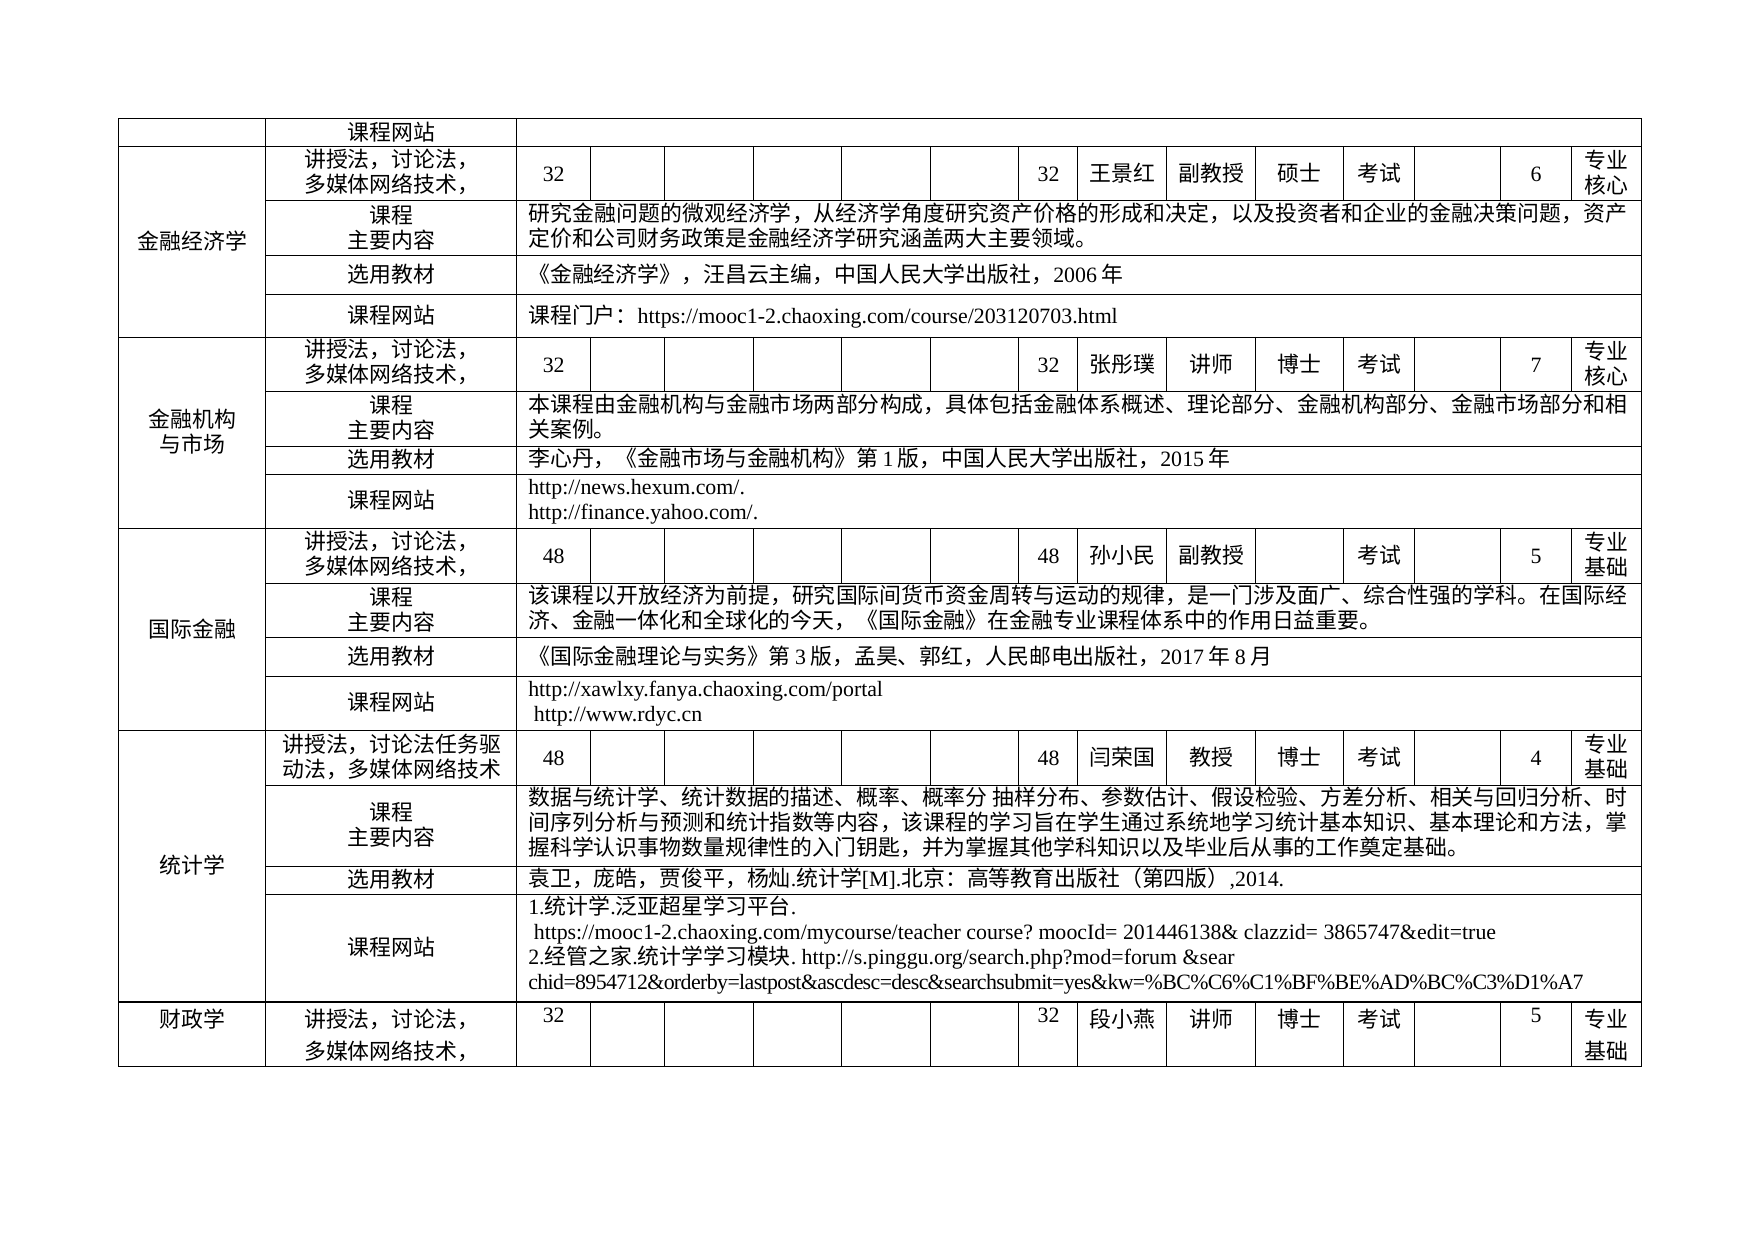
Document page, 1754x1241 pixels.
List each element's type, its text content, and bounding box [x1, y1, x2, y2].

table_cell 6 [1501, 147, 1571, 200]
table_cell 课程 主要内容 [266, 786, 516, 866]
table_cell 48 [1019, 731, 1077, 784]
table_cell 李心丹，《金融市场与金融机构》第1版，中国人民大学出版社，2015年 [517, 447, 1641, 473]
table_cell [1415, 338, 1500, 391]
table_cell 专业基础 [1572, 529, 1641, 582]
table_cell 32 [517, 338, 590, 391]
table_cell [754, 338, 841, 391]
table_cell 课程 主要内容 [266, 201, 516, 255]
table_cell 闫荣国 [1078, 731, 1166, 784]
table_cell 32 [1019, 1003, 1077, 1066]
table_cell 讲师 [1167, 338, 1255, 391]
table_cell 金融经济学 [119, 147, 265, 337]
table_cell [591, 731, 664, 784]
table_cell 《国际金融理论与实务》第3版，孟昊、郭红，人民邮电出版社，2017年8月 [517, 638, 1641, 676]
table_cell 博士 [1256, 1003, 1343, 1066]
table_cell [931, 338, 1018, 391]
table_cell 讲授法，讨论法， 多媒体网络技术， [266, 338, 516, 391]
table_cell 48 [1019, 529, 1077, 582]
table_cell 32 [517, 147, 590, 200]
table_cell [931, 529, 1018, 582]
table_cell 48 [517, 529, 590, 582]
table_cell 32 [517, 1003, 590, 1066]
table_cell 课程网站 [266, 895, 516, 1001]
table_cell [665, 731, 753, 784]
table_cell [842, 731, 930, 784]
table_cell 专业基础 [1572, 731, 1641, 784]
table_cell 讲授法，讨论法， 多媒体网络技术， [266, 1003, 516, 1066]
table_cell 课程门户：https://mooc1-2.chaoxing.com/course/203120703.html [517, 295, 1641, 337]
table_cell [517, 119, 1641, 146]
table_cell [931, 1003, 1018, 1066]
table_cell 选用教材 [266, 447, 516, 473]
table_cell 5 [1501, 1003, 1571, 1066]
table_cell 硕士 [1256, 147, 1343, 200]
table_cell 32 [1019, 147, 1077, 200]
table_cell 专业核心 [1572, 338, 1641, 391]
table_cell [842, 529, 930, 582]
table_cell 考试 [1344, 529, 1414, 582]
table_cell [1415, 147, 1500, 200]
table_cell [842, 147, 930, 200]
table_cell 该课程以开放经济为前提，研究国际间货币资金周转与运动的规律，是一门涉及面广、综合性强的学科。在国际经济、金融一体化和全球化的今天，《国际金融》在金融专业课程体系中的作用日益重要。 [517, 584, 1641, 637]
table_cell [591, 529, 664, 582]
table_cell 5 [1501, 529, 1571, 582]
table_cell 数据与统计学、统计数据的描述、概率、概率分 抽样分布、参数估计、假设检验、方差分析、相关与回归分析、时间序列分析与预测和统计指数等内容，该课程的学习旨在学生通过系统地学习统计基本知识、基本理论和方法，掌握科学认识事物数量规律性的入门钥匙，并为掌握其他学科知识以及毕业后从事的工作奠定基础。 [517, 786, 1641, 866]
table_cell [931, 731, 1018, 784]
table_cell 选用教材 [266, 638, 516, 676]
table_cell 王景红 [1078, 147, 1166, 200]
table_cell 讲授法，讨论法任务驱动法，多媒体网络技术 [266, 731, 516, 784]
table_cell 课程网站 [266, 295, 516, 337]
table_cell 课程 主要内容 [266, 392, 516, 446]
table_cell 32 [1019, 338, 1077, 391]
table_cell 本课程由金融机构与金融市场两部分构成，具体包括金融体系概述、理论部分、金融机构部分、金融市场部分和相关案例。 [517, 392, 1641, 446]
table_cell 1.统计学.泛亚超星学习平台. https://mooc1-2.chaoxing.com/mycourse/teacher course? moocId= 201446138& clazzid= 3865747&edit=true 2.经管之家.统计学学习模块. http://s.pinggu.org/search.php?mod=forum &sear chid=8954712&orderby=lastpost&ascdesc=desc&searchsubmit=yes&kw=%BC%C6%C1%BF%BE%AD%BC%C3%D1%A7 [517, 895, 1641, 1001]
table_cell 课程网站 [266, 475, 516, 528]
table_cell [1415, 529, 1500, 582]
table_cell [1415, 1003, 1500, 1066]
table_cell 考试 [1344, 731, 1414, 784]
table_cell 博士 [1256, 338, 1343, 391]
table_cell 专业核心 [1572, 147, 1641, 200]
table_cell 考试 [1344, 1003, 1414, 1066]
table_cell 国际金融 [119, 529, 265, 730]
table_cell 讲授法，讨论法， 多媒体网络技术， [266, 147, 516, 200]
table_cell [842, 1003, 930, 1066]
table_cell 统计学 [119, 731, 265, 1001]
table_cell 袁卫，庞皓，贾俊平，杨灿.统计学[M].北京：高等教育出版社（第四版）,2014. [517, 867, 1641, 893]
table_cell 教授 [1167, 731, 1255, 784]
table_cell 课程网站 [266, 119, 516, 146]
table_cell 课程网站 [266, 677, 516, 730]
table_cell 研究金融问题的微观经济学，从经济学角度研究资产价格的形成和决定，以及投资者和企业的金融决策问题，资产定价和公司财务政策是金融经济学研究涵盖两大主要领域。 [517, 201, 1641, 255]
table_cell 副教授 [1167, 147, 1255, 200]
table_cell 段小燕 [1078, 1003, 1166, 1066]
table_cell 博士 [1256, 731, 1343, 784]
table_cell 专业基础 [1572, 1003, 1641, 1066]
table_cell 讲授法，讨论法， 多媒体网络技术， [266, 529, 516, 582]
table_cell [754, 147, 841, 200]
table_cell http://xawlxy.fanya.chaoxing.com/portal http://www.rdyc.cn [517, 677, 1641, 730]
table_cell 4 [1501, 731, 1571, 784]
table_cell 讲师 [1167, 1003, 1255, 1066]
table_cell [754, 1003, 841, 1066]
table_cell 48 [517, 731, 590, 784]
table_cell [754, 731, 841, 784]
table_cell [754, 529, 841, 582]
table_cell 副教授 [1167, 529, 1255, 582]
table_cell [591, 147, 664, 200]
table_cell [591, 338, 664, 391]
table_cell 考试 [1344, 147, 1414, 200]
table_cell [665, 338, 753, 391]
table_cell [1415, 731, 1500, 784]
table_cell 《金融经济学》，汪昌云主编，中国人民大学出版社，2006年 [517, 256, 1641, 293]
table_cell [842, 338, 930, 391]
table_cell http://news.hexum.com/. http://finance.yahoo.com/. [517, 475, 1641, 528]
table_cell [665, 529, 753, 582]
table_cell [665, 1003, 753, 1066]
table_cell 选用教材 [266, 256, 516, 293]
table_cell 考试 [1344, 338, 1414, 391]
table_cell [931, 147, 1018, 200]
table_cell 孙小民 [1078, 529, 1166, 582]
table_cell 金融机构 与市场 [119, 338, 265, 528]
table_cell 7 [1501, 338, 1571, 391]
table_cell 张彤璞 [1078, 338, 1166, 391]
table_cell [665, 147, 753, 200]
table_cell 选用教材 [266, 867, 516, 893]
table_cell [591, 1003, 664, 1066]
table_cell 财政学 [119, 1003, 265, 1066]
table_cell 课程 主要内容 [266, 584, 516, 637]
table_cell [1256, 529, 1343, 582]
